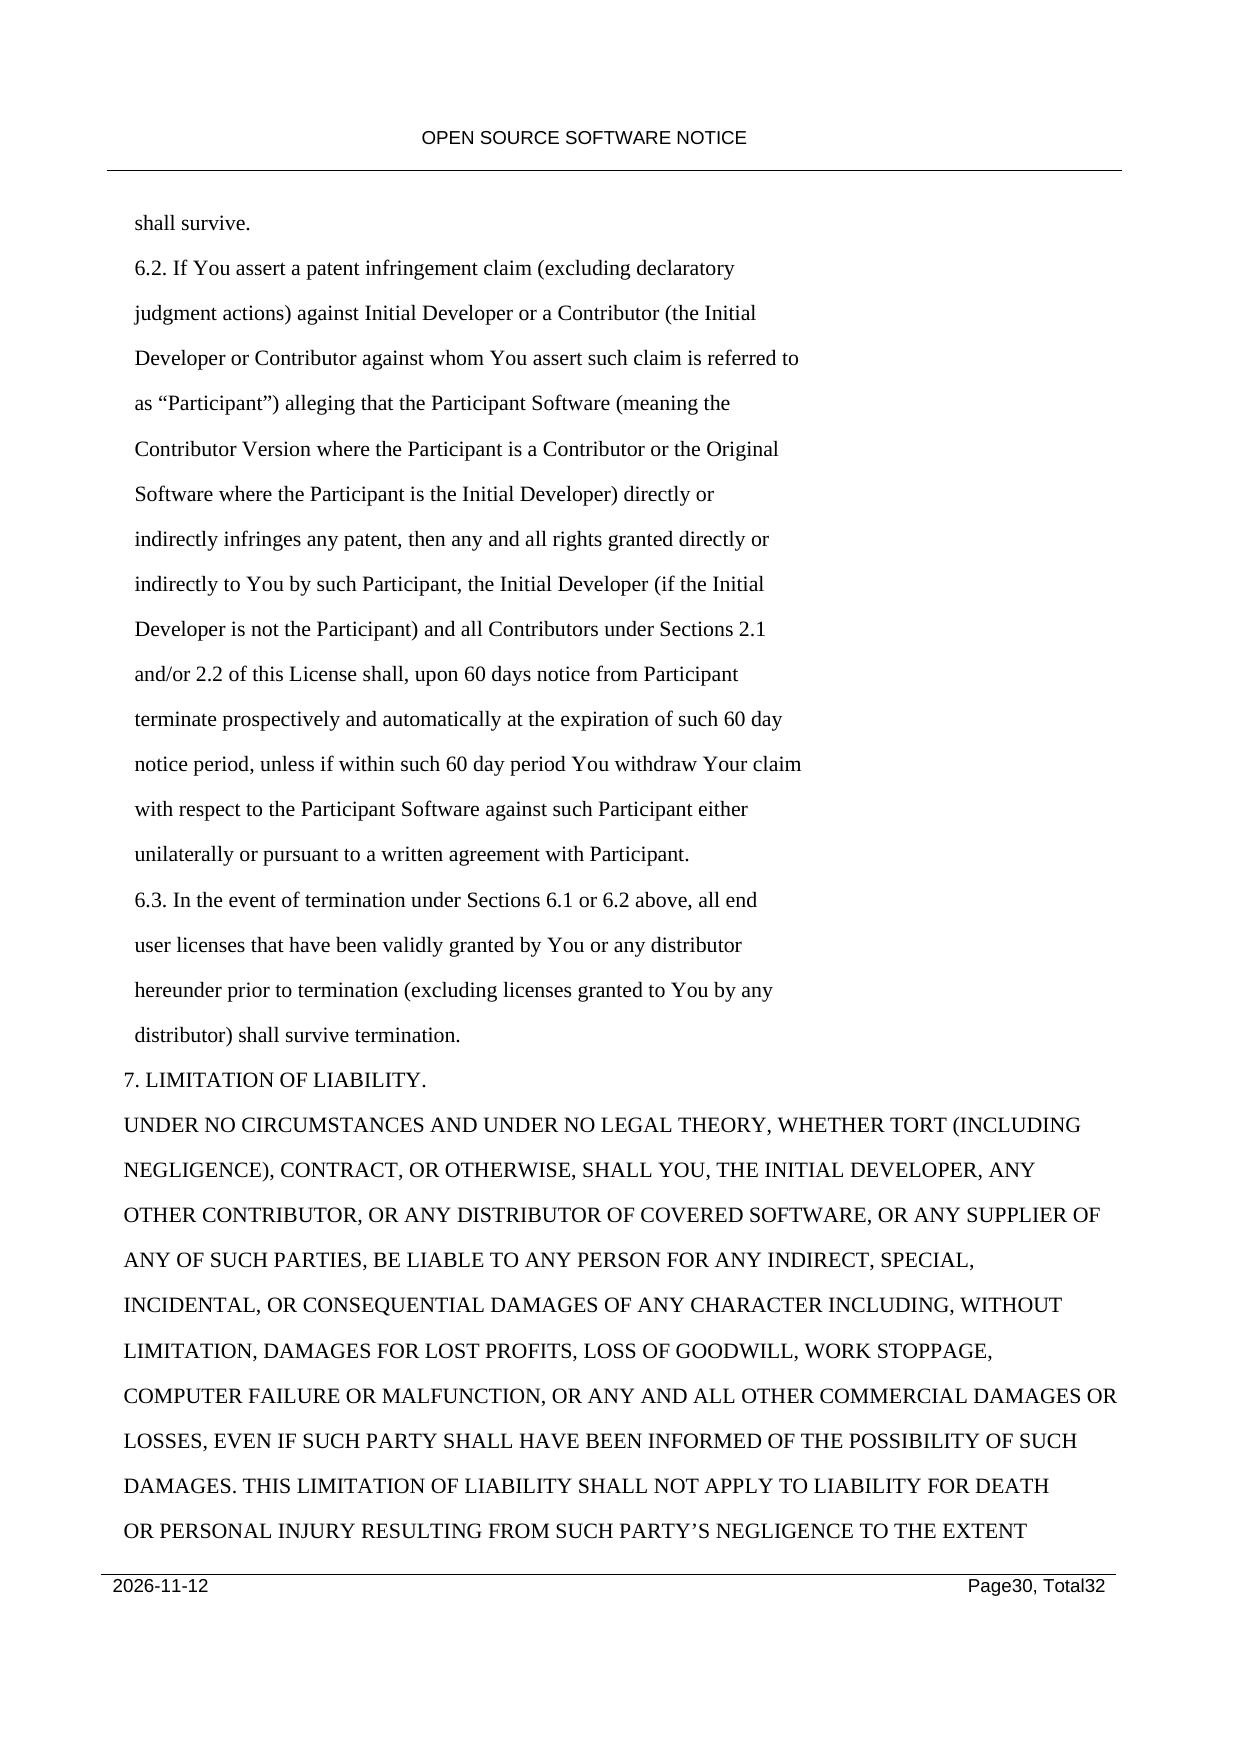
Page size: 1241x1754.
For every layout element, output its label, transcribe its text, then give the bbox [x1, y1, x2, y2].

text ANY OF SUCH PARTIES, BE LIABLE TO ANY PERSON FOR ANY INDIRECT, SPECIAL, [112, 1244, 1128, 1276]
text user licenses that have been validly granted by You or any distributor [112, 928, 1128, 961]
text and/or 2.2 of this License shall, upon 60 days notice from Participant [112, 657, 1128, 690]
text shall survive. [112, 206, 1128, 239]
text distributor) shall survive termination. [112, 1018, 1128, 1051]
text terminate prospectively and automatically at the expiration of such 60 day [112, 702, 1128, 735]
text Software where the Participant is the Initial Developer) directly or [112, 477, 1128, 509]
text UNDER NO CIRCUMSTANCES AND UNDER NO LEGAL THEORY, WHETHER TORT (INCLUDING [112, 1108, 1128, 1141]
text judgment actions) against Initial Developer or a Contributor (the Initial [112, 297, 1128, 329]
text as “Participant”) alleging that the Participant Software (meaning the [112, 387, 1128, 419]
text 7. LIMITATION OF LIABILITY. [112, 1063, 1128, 1096]
text INCIDENTAL, OR CONSEQUENTIAL DAMAGES OF ANY CHARACTER INCLUDING, WITHOUT [112, 1289, 1128, 1321]
text OR PERSONAL INJURY RESULTING FROM SUCH PARTY’S NEGLIGENCE TO THE EXTENT [112, 1514, 1128, 1547]
text indirectly infringes any patent, then any and all rights granted directly or [112, 522, 1128, 554]
text notice period, unless if within such 60 day period You withdraw Your claim [112, 748, 1128, 780]
text indirectly to You by such Participant, the Initial Developer (if the Initial [112, 567, 1128, 600]
text LOSSES, EVEN IF SUCH PARTY SHALL HAVE BEEN INFORMED OF THE POSSIBILITY OF SUCH [112, 1424, 1128, 1457]
text with respect to the Participant Software against such Participant either [112, 793, 1128, 825]
text LIMITATION, DAMAGES FOR LOST PROFITS, LOSS OF GOODWILL, WORK STOPPAGE, [112, 1334, 1128, 1366]
text COMPUTER FAILURE OR MALFUNCTION, OR ANY AND ALL OTHER COMMERCIAL DAMAGES OR [112, 1379, 1128, 1412]
text 6.3. In the event of termination under Sections 6.1 or 6.2 above, all end [112, 883, 1128, 915]
text Contributor Version where the Participant is a Contributor or the Original [112, 432, 1128, 464]
text hereunder prior to termination (excluding licenses granted to You by any [112, 973, 1128, 1006]
text NEGLIGENCE), CONTRACT, OR OTHERWISE, SHALL YOU, THE INITIAL DEVELOPER, ANY [112, 1153, 1128, 1186]
text Developer or Contributor against whom You assert such claim is referred to [112, 342, 1128, 374]
text unilaterally or pursuant to a written agreement with Participant. [112, 838, 1128, 870]
text 6.2. If You assert a patent infringement claim (excluding declaratory [112, 251, 1128, 284]
text DAMAGES. THIS LIMITATION OF LIABILITY SHALL NOT APPLY TO LIABILITY FOR DEATH [112, 1469, 1128, 1502]
text Developer is not the Participant) and all Contributors under Sections 2.1 [112, 612, 1128, 645]
text OTHER CONTRIBUTOR, OR ANY DISTRIBUTOR OF COVERED SOFTWARE, OR ANY SUPPLIER OF [112, 1199, 1128, 1231]
